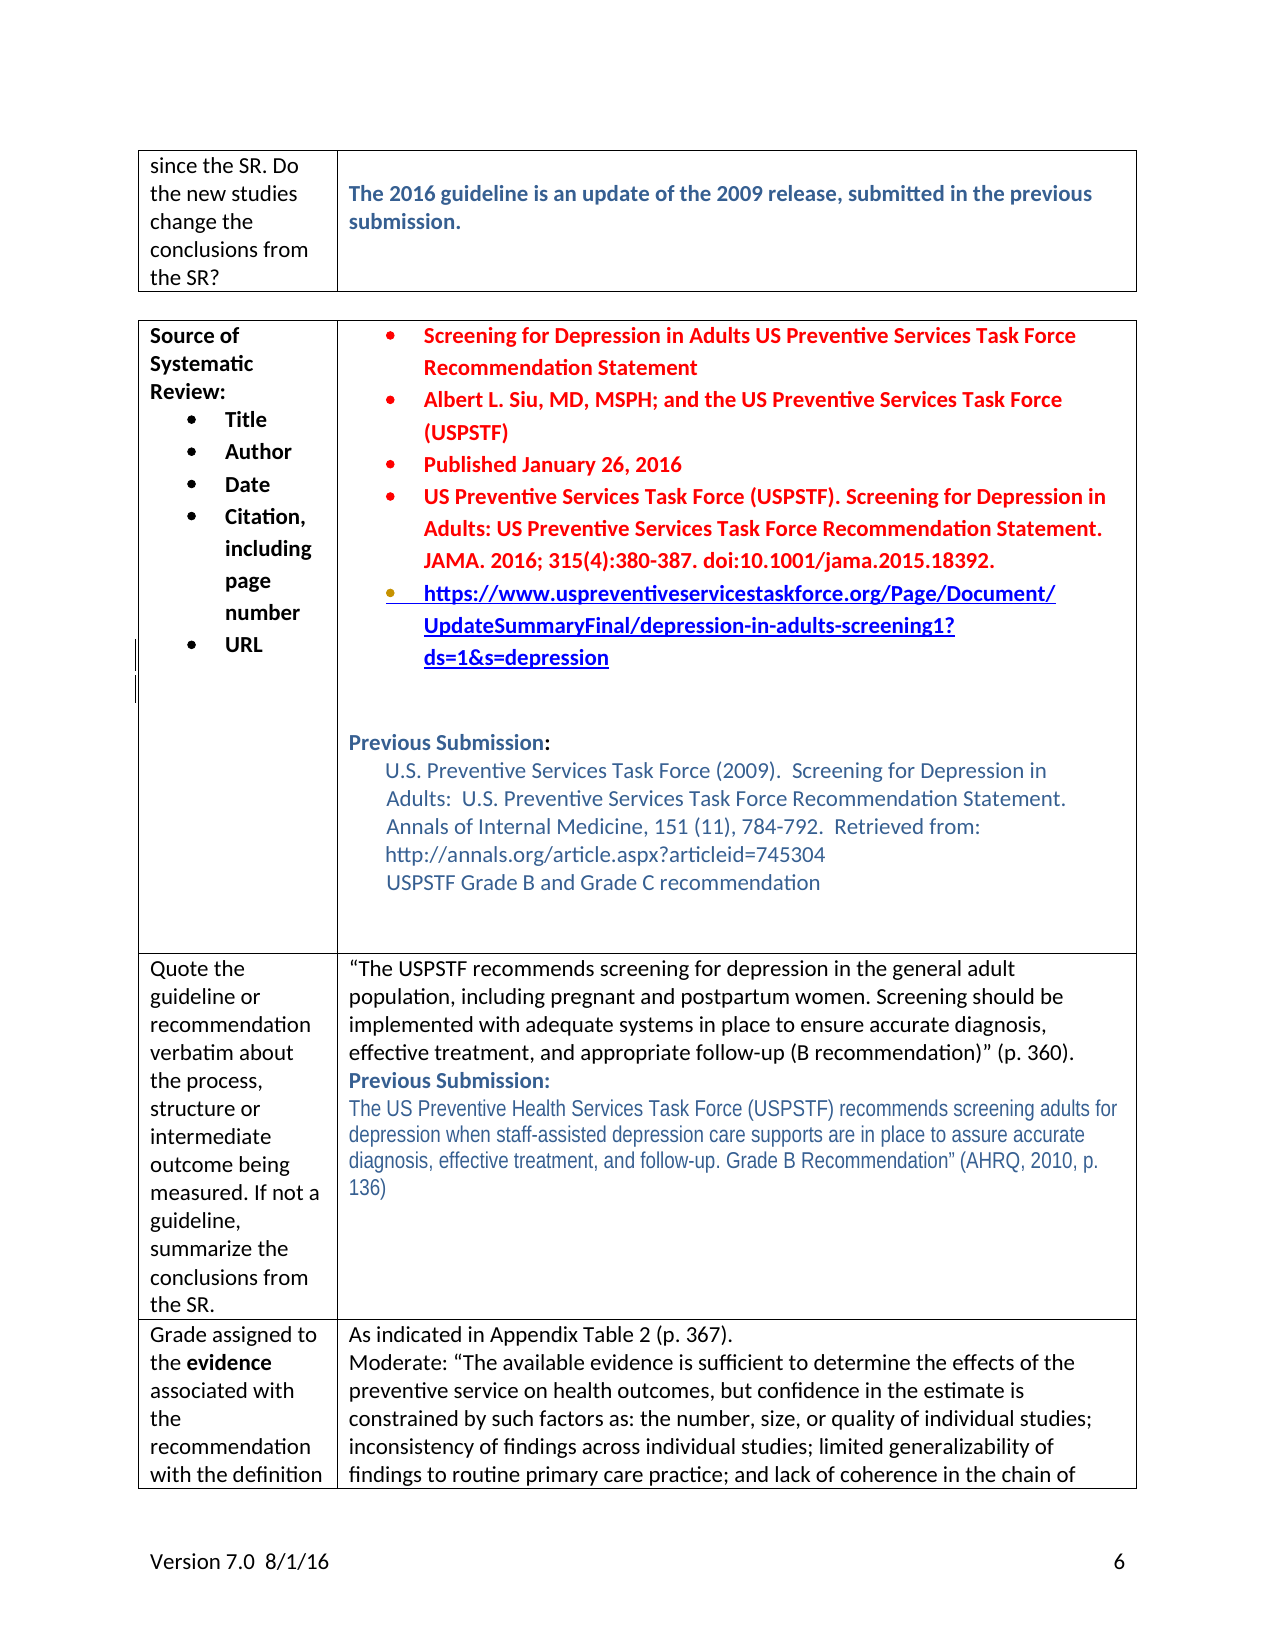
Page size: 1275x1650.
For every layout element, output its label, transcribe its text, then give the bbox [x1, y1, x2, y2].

table_header Screening for Depression in Adults US Preventive Services Task Force Recommendation Statement Albert L. Siu, MD, MSPH; and the US Preventive Services Task Force (USPSTF) Published January 26, 2016 US Preventive Services Task Force (USPSTF). Screening for Depression in Adults: US Preventive Services Task Force Recommendation Statement. JAMA. 2016; 315(4):380-387. doi:10.1001/jama.2015.18392. https://www.uspreventiveservicestaskforce.org/Page/Document/UpdateSummaryFinal/depression-in-adults-screening1?ds=1&s=depression Previous Submission: U.S. Preventive Services Task Force (2009). Screening for Depression in Adults: U.S. Preventive Services Task Force Recommendation Statement. Annals of Internal Medicine, 151 (11), 784-792. Retrieved from: http://annals.org/article.aspx?articleid=745304 USPSTF Grade B and Grade C recommendation [338, 321, 1136, 953]
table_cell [338, 151, 1136, 291]
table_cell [139, 1320, 337, 1488]
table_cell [139, 151, 337, 291]
table_header Source of Systematic Review: Title Author Date Citation, including page number URL [139, 321, 337, 953]
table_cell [338, 1320, 1136, 1488]
table_cell Quote the guideline or recommendation verbatim about the process, structure or intermediate outcome being measured. If not a guideline, summarize the conclusions from the SR. [139, 954, 337, 1319]
table_cell “The USPSTF recommends screening for depression in the general adult population, including pregnant and postpartum women. Screening should be implemented with adequate systems in place to ensure accurate diagnosis, effective treatment, and appropriate follow-up (B recommendation)” (p. 360). Previous Submission: The US Preventive Health Services Task Force (USPSTF) recommends screening adults for depression when staff-assisted depression care supports are in place to assure accurate diagnosis, effective treatment, and follow-up. Grade B Recommendation” (AHRQ, 2010, p. 136) [338, 954, 1136, 1319]
